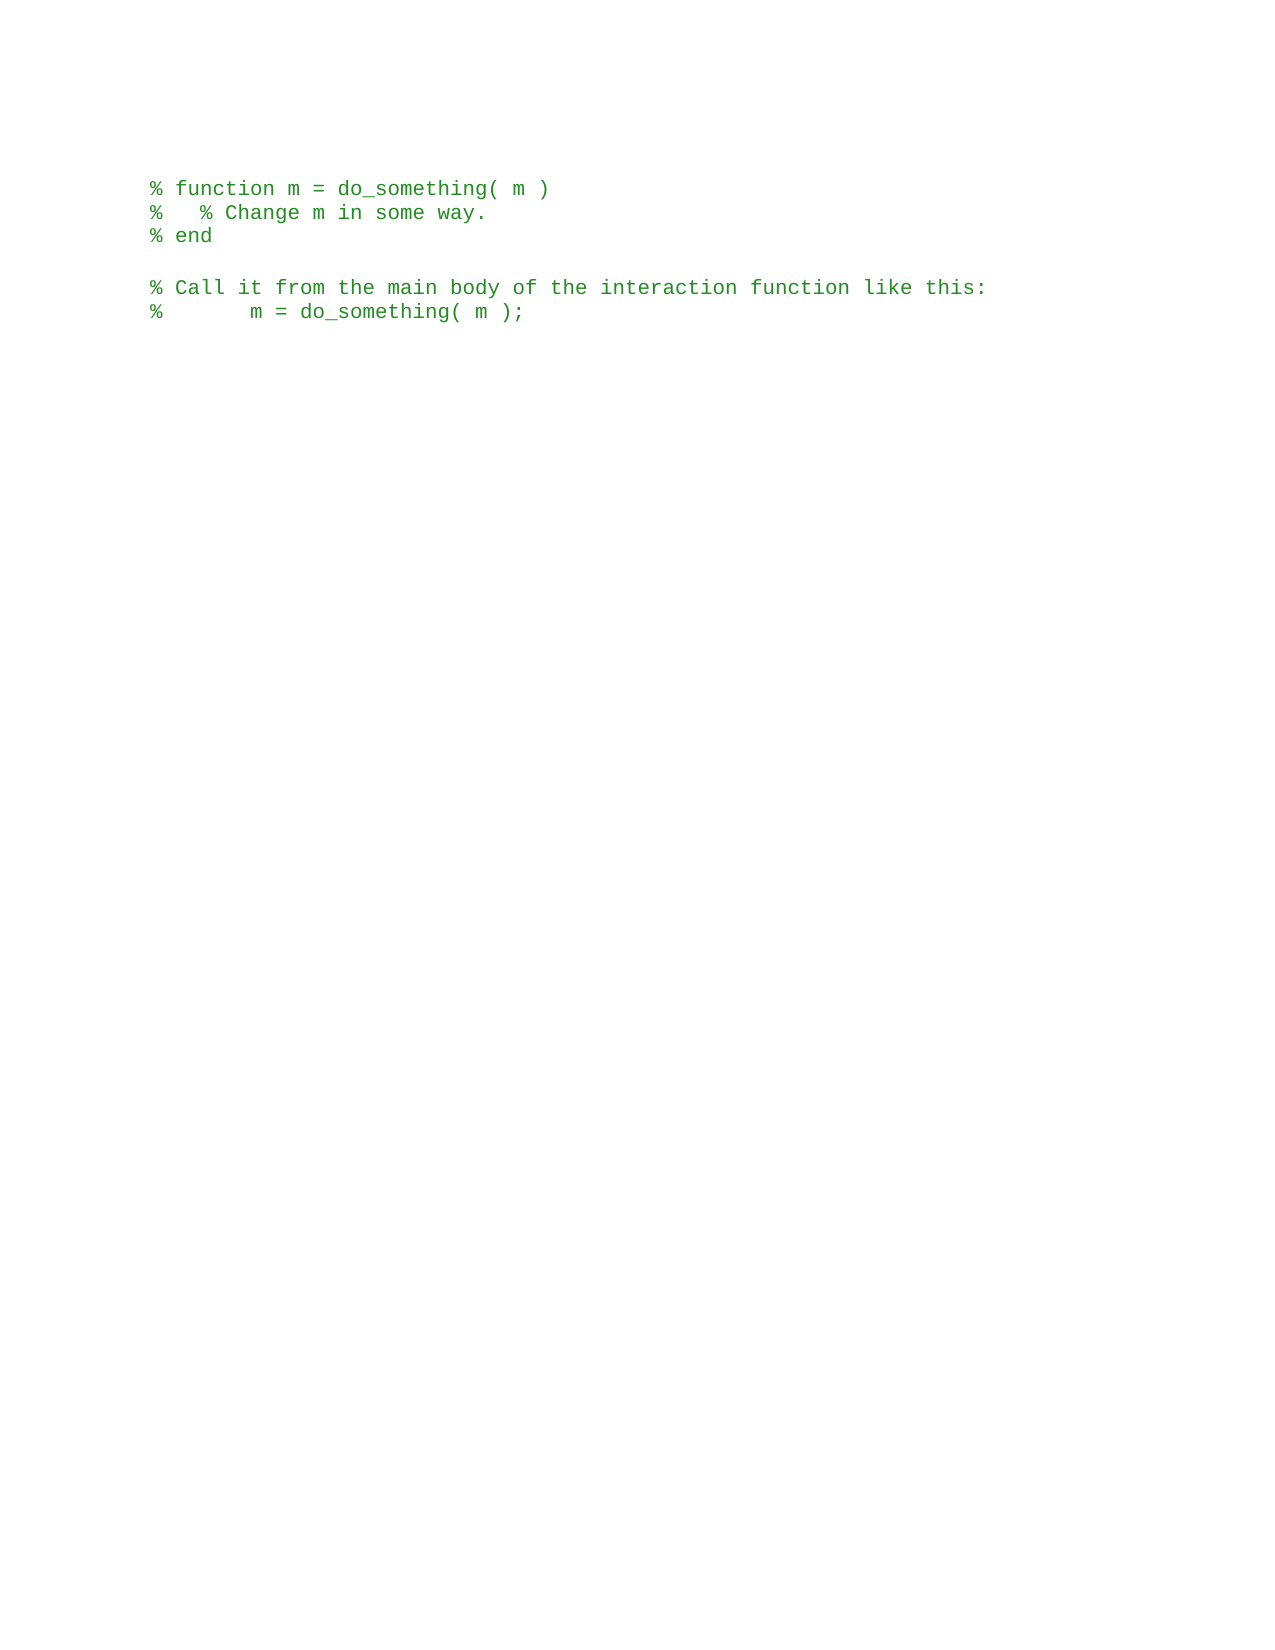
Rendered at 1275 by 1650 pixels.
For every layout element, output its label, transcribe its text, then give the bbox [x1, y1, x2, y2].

text % Call it from the main body of the interaction function like this: [150, 277, 1125, 301]
text % m = do_something( m ); [150, 301, 1125, 324]
text % function m = do_something( m ) [150, 178, 1125, 202]
text % % Change m in some way. [150, 202, 1125, 225]
text % end [150, 225, 1125, 249]
